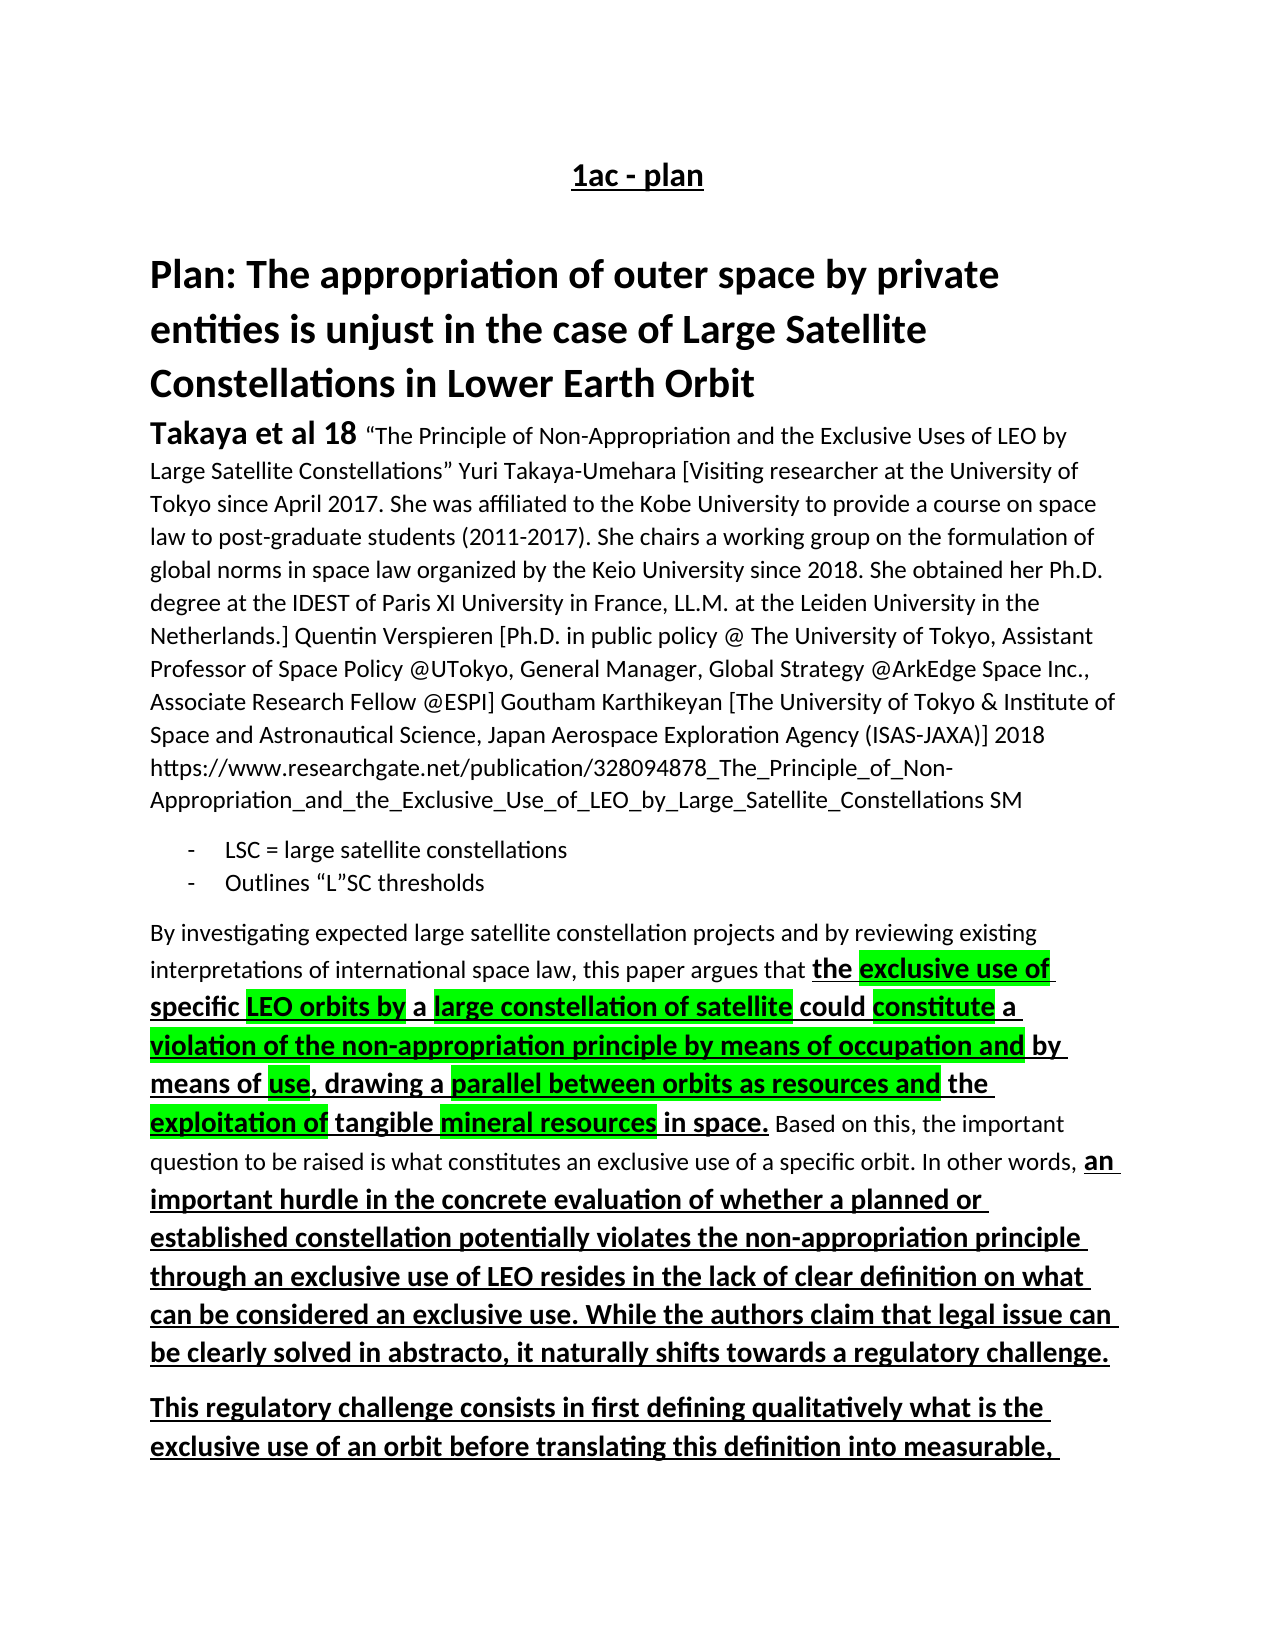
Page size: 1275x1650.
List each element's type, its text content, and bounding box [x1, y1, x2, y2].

subtitle 1ac - plan [150, 154, 1125, 195]
list LSC = large satellite constellations [187, 834, 1125, 865]
text Takaya et al 18 “The Principle of Non-Appropriation and the Exclusive Uses of LEO by Large Satellite Constellations” Yuri Takaya-Umehara [Visiting researcher at the University of Tokyo since April 2017. She was affiliated to the Kobe University to provide a course on space law to post-graduate students (2011-2017). She chairs a working group on the formulation of global norms in space law organized by the Keio University since 2018. She obtained her Ph.D. degree at the IDEST of Paris XI University in France, LL.M. at the Leiden University in the Netherlands.] Quentin Verspieren [Ph.D. in public policy @ The University of Tokyo, Assistant Professor of Space Policy @UTokyo, General Manager, Global Strategy @ArkEdge Space Inc., Associate Research Fellow @ESPI] Goutham Karthikeyan [The University of Tokyo & Institute of Space and Astronautical Science, Japan Aerospace Exploration Agency (ISAS-JAXA)] 2018 https://www.researchgate.net/publication/328094878_The_Principle_of_Non-Appropriation_and_the_Exclusive_Use_of_LEO_by_Large_Satellite_Constellations SM [150, 412, 1125, 815]
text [150, 1389, 1125, 1464]
text By investigating expected large satellite constellation projects and by reviewing existing interpretations of international space law, this paper argues that the exclusive use of specific LEO orbits by a large constellation of satellite could constitute a violation of the non-appropriation principle by means of occupation and by means of use, drawing a parallel between orbits as resources and the exploitation of tangible mineral resources in space. Based on this, the important question to be raised is what constitutes an exclusive use of a specific orbit. In other words, an important hurdle in the concrete evaluation of whether a planned or established constellation potentially violates the non-appropriation principle through an exclusive use of LEO resides in the lack of clear definition on what can be considered an exclusive use. While the authors claim that legal issue can be clearly solved in abstracto, it naturally shifts towards a regulatory challenge. [150, 917, 1125, 1370]
list Outlines “L”SC thresholds [187, 867, 1125, 898]
subtitle Plan: The appropriation of outer space by private entities is unjust in the case of Large Satellite Constellations in Lower Earth Orbit [150, 248, 1125, 408]
